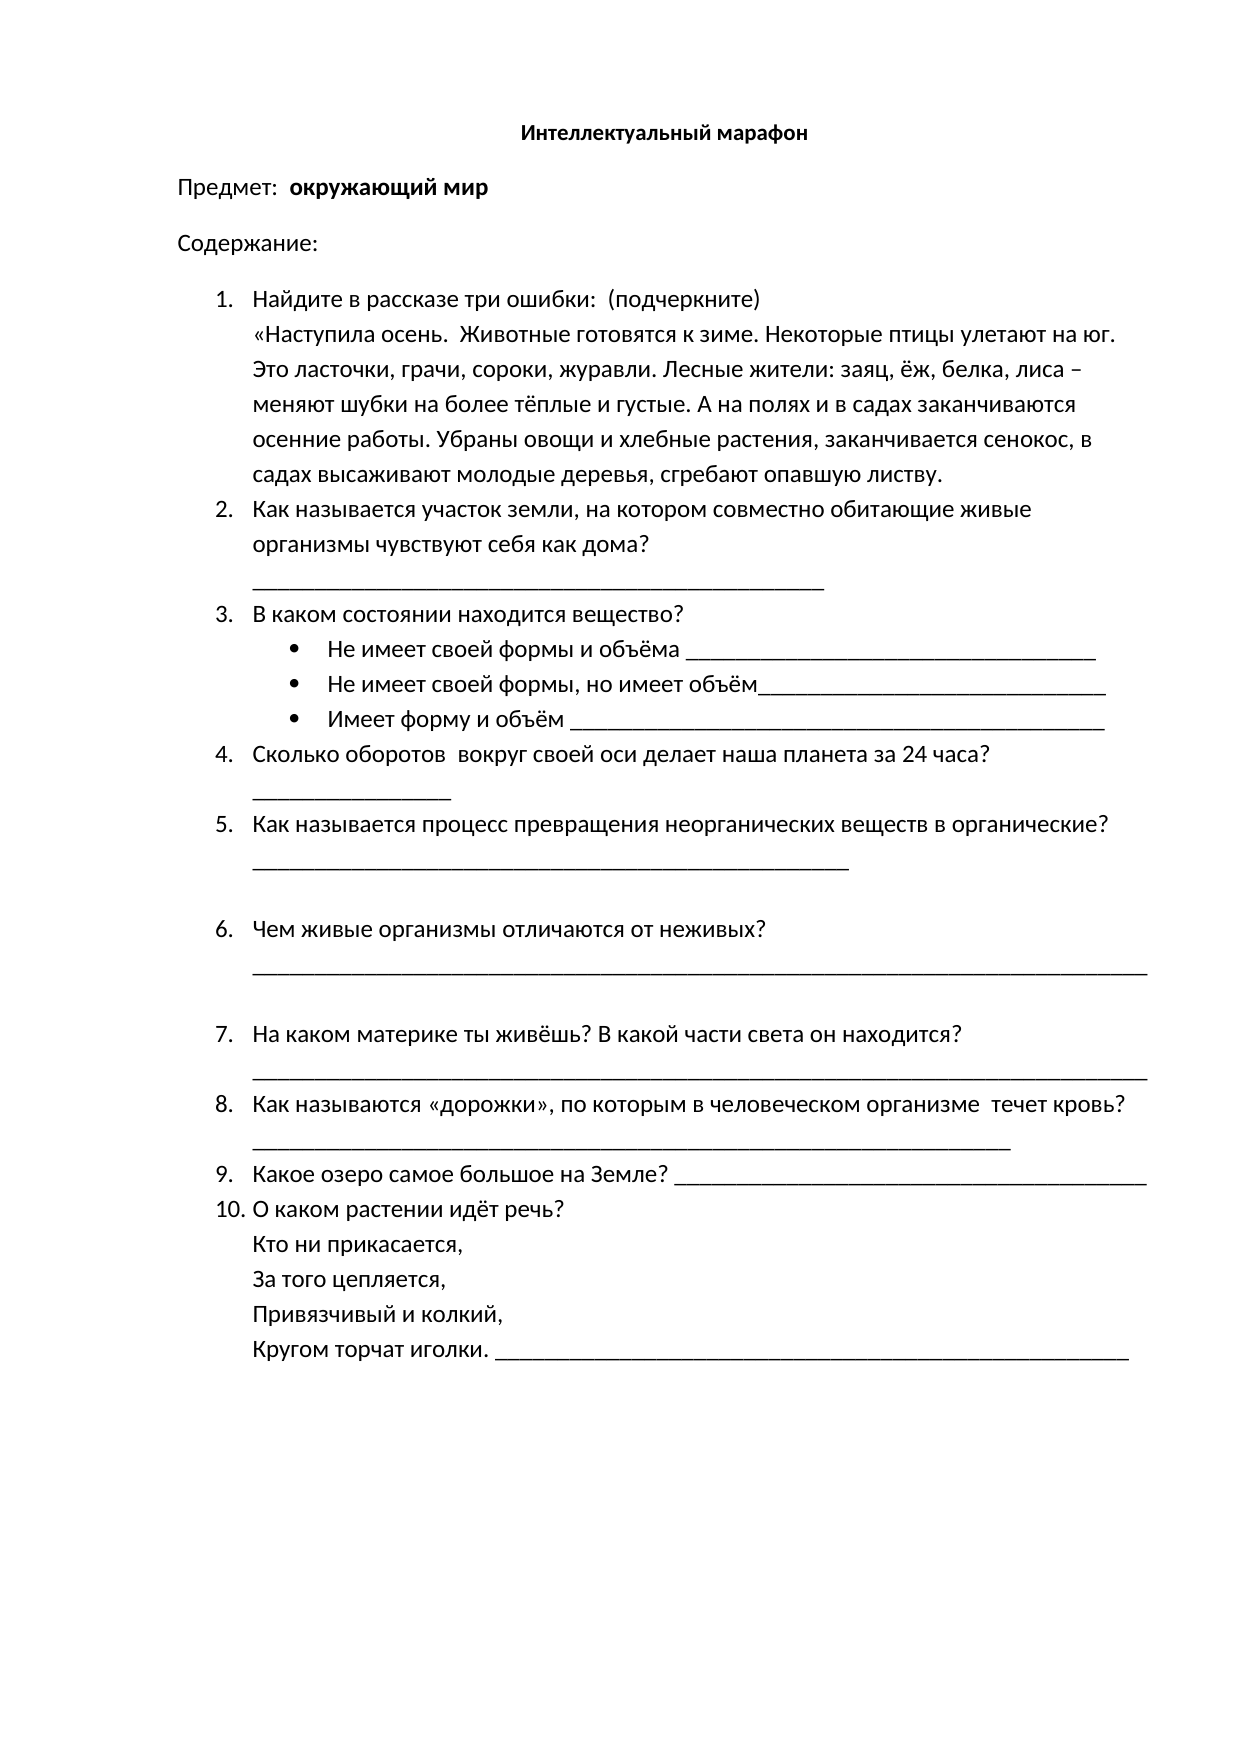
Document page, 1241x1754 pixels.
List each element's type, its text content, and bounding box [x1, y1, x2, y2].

list Кто ни прикасается, [252, 1228, 1152, 1258]
list Чем живые организмы отличаются от неживых? [215, 913, 1152, 943]
list Привязчивый и колкий, [252, 1298, 1152, 1328]
list Найдите в рассказе три ошибки: (подчеркните) [215, 283, 1152, 313]
list Как называется процесс превращения неорганических веществ в органические? [215, 808, 1152, 838]
text Предмет: окружающий мир [177, 171, 1152, 202]
list Сколько оборотов вокруг своей оси делает наша планета за 24 часа? ________________ [215, 738, 1152, 803]
text Содержание: [177, 227, 1152, 257]
list _____________________________________________________________ [252, 1123, 1152, 1153]
list Какое озеро самое большое на Земле? ______________________________________ [215, 1158, 1152, 1188]
list ________________________________________________________________________ [252, 948, 1152, 978]
list Имеет форму и объём ___________________________________________ [290, 703, 1152, 733]
list ________________________________________________ [252, 843, 1152, 873]
list «Наступила осень. Животные готовятся к зиме. Некоторые птицы улетают на юг. Это ласточки, грачи, сороки, журавли. Лесные жители: заяц, ёж, белка, лиса – меняют шубки на более тёплые и густые. А на полях и в садах заканчиваются осенние работы. Убраны овощи и хлебные растения, заканчивается сенокос, в садах высаживают молодые деревья, сгребают опавшую листву. [252, 318, 1152, 488]
list Не имеет своей формы, но имеет объём____________________________ [290, 668, 1152, 698]
list Как называется участок земли, на котором совместно обитающие живые организмы чувствуют себя как дома? ______________________________________________ [215, 493, 1152, 593]
list ________________________________________________________________________ [252, 1053, 1152, 1083]
list В каком состоянии находится вещество? [215, 598, 1152, 628]
list О каком растении идёт речь? [215, 1193, 1152, 1223]
list Как называются «дорожки», по которым в человеческом организме течет кровь? [215, 1088, 1152, 1118]
list За того цепляется, [252, 1263, 1152, 1293]
list Не имеет своей формы и объёма _________________________________ [290, 633, 1152, 663]
list Кругом торчат иголки. ___________________________________________________ [252, 1333, 1152, 1363]
list На каком материке ты живёшь? В какой части света он находится? [215, 1018, 1152, 1048]
text Интеллектуальный марафон [177, 118, 1152, 146]
